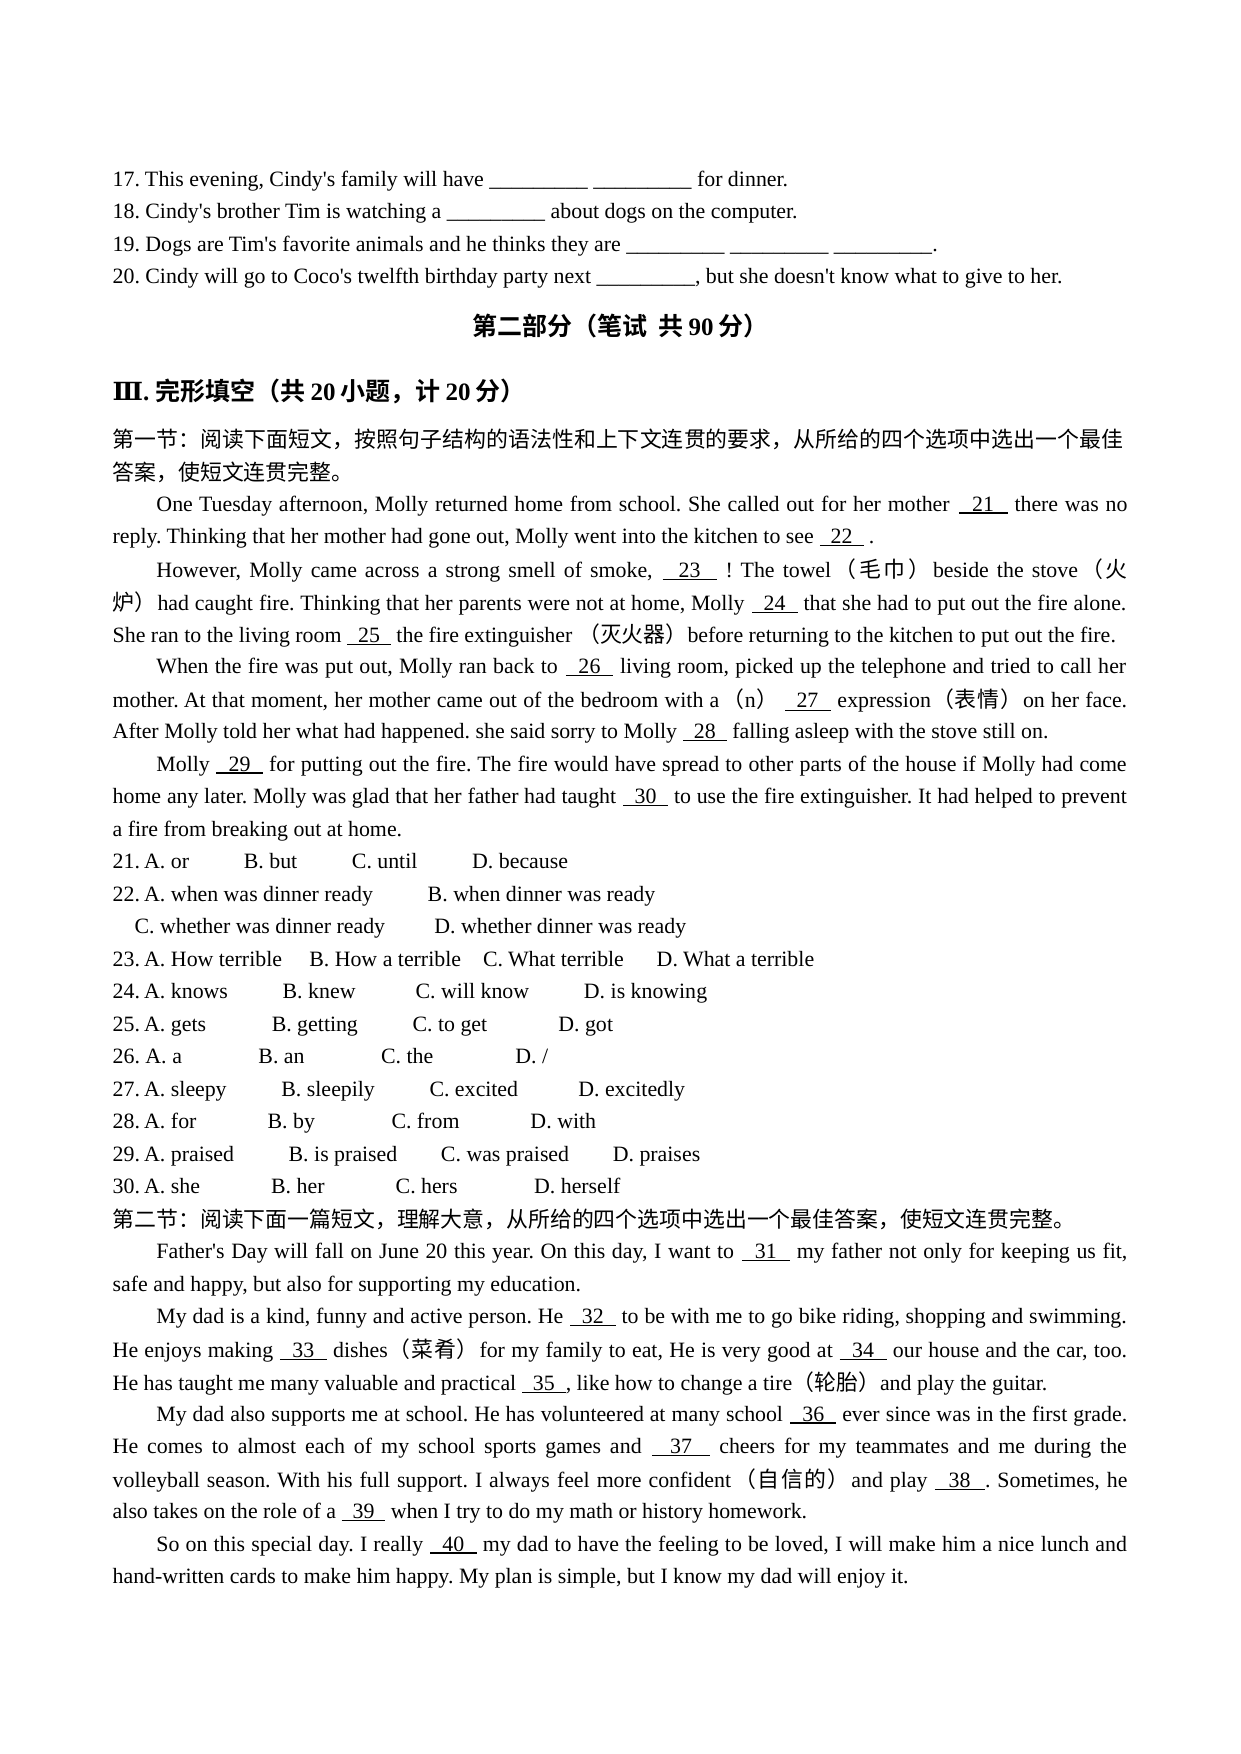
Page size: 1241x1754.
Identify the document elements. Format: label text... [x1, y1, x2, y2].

text 28. A. for В. by C. from D. with [112, 1104, 1128, 1137]
text My dad also supports me at school. He has volunteered at many school 36 ever since was in the first grade. He comes to almost each of my school sports games and 37 cheers for my teammates and me during the volleyball season. With his full support. I always feel more confident（自信的）and play 38 . Sometimes, he also takes on the role of a 39 when I try to do my math or history homework. [112, 1397, 1128, 1527]
text Molly 29 for putting out the fire. The fire would have spread to other parts of the house if Molly had come home any later. Molly was glad that her father had taught 30 to use the fire extinguisher. It had helped to prevent a fire from breaking out at home. [112, 747, 1128, 844]
text However, Molly came across a strong smell of smoke, 23 ! The towel（毛巾）beside the stove（火炉）had caught fire. Thinking that her parents were not at home, Molly 24 that she had to put out the fire alone. She ran to the living room 25 the fire extinguisher （灭火器）before returning to the kitchen to put out the fire. [112, 552, 1128, 649]
text 29. A. praised B. is praised C. was praised D. praises [112, 1137, 1128, 1169]
text My dad is a kind, funny and active person. He 32 to be with me to go bike riding, shopping and swimming. He enjoys making 33 dishes（菜肴）for my family to eat, He is very good at 34 our house and the car, too. He has taught me many valuable and practical 35 , like how to change a tire（轮胎）and play the guitar. [112, 1299, 1128, 1397]
text 26. А. a B. an C. the D. / [112, 1039, 1128, 1072]
text 17. This evening, Cindy's family will have _________ _________ for dinner. [112, 162, 1128, 194]
text 第二节：阅读下面一篇短文，理解大意，从所给的四个选项中选出一个最佳答案，使短文连贯完整。 [112, 1202, 1128, 1234]
text Father's Day will fall on June 20 this year. On this day, I want to 31 my father not only for keeping us fit, safe and happy, but also for supporting my education. [112, 1234, 1128, 1299]
text One Tuesday afternoon, Molly returned home from school. She called out for her mother 21 there was no reply. Thinking that her mother had gone out, Molly went into the kitchen to see 22 . [112, 487, 1128, 552]
text 19. Dogs are Tim's favorite animals and he thinks they are _________ _________ _________. [112, 227, 1128, 259]
text C. whether was dinner ready D. whether dinner was ready [112, 909, 1128, 942]
text 20. Cindy will go to Coco's twelfth birthday party next _________, but she doesn't know what to give to her. [112, 259, 1128, 292]
text 23. A. How terrible B. How a terrible C. What terrible D. What a terrible [112, 942, 1128, 974]
text 27. A. sleepy B. sleepily C. excited D. excitedly [112, 1072, 1128, 1104]
text 第一节：阅读下面短文，按照句子结构的语法性和上下文连贯的要求，从所给的四个选项中选出一个最佳答案，使短文连贯完整。 [112, 422, 1128, 487]
text 25. A. gets B. getting C. to get D. got [112, 1007, 1128, 1039]
text When the fire was put out, Molly ran back to 26 living room, picked up the telephone and tried to call her mother. At that moment, her mother came out of the bedroom with a（n） 27 expression（表情）on her face. After Molly told her what had happened. she said sorry to Molly 28 falling asleep with the stove still on. [112, 649, 1128, 747]
text 第二部分（笔试 共90分） [112, 292, 1128, 357]
text 24. A. knows B. knew C. will know D. is knowing [112, 974, 1128, 1007]
text So on this special day. I really 40 my dad to have the feeling to be loved, I will make him a nice lunch and hand-written cards to make him happy. My plan is simple, but I know my dad will enjoy it. [112, 1527, 1128, 1592]
text 30. A. she B. her C. hers D. herself [112, 1169, 1128, 1202]
text 21. A. or B. but C. until D. because [112, 844, 1128, 877]
text 22. A. when was dinner ready B. when dinner was ready [112, 877, 1128, 909]
text 18. Cindy's brother Tim is watching a _________ about dogs on the computer. [112, 194, 1128, 227]
text Ⅲ. 完形填空（共20小题，计20分） [112, 357, 1128, 422]
